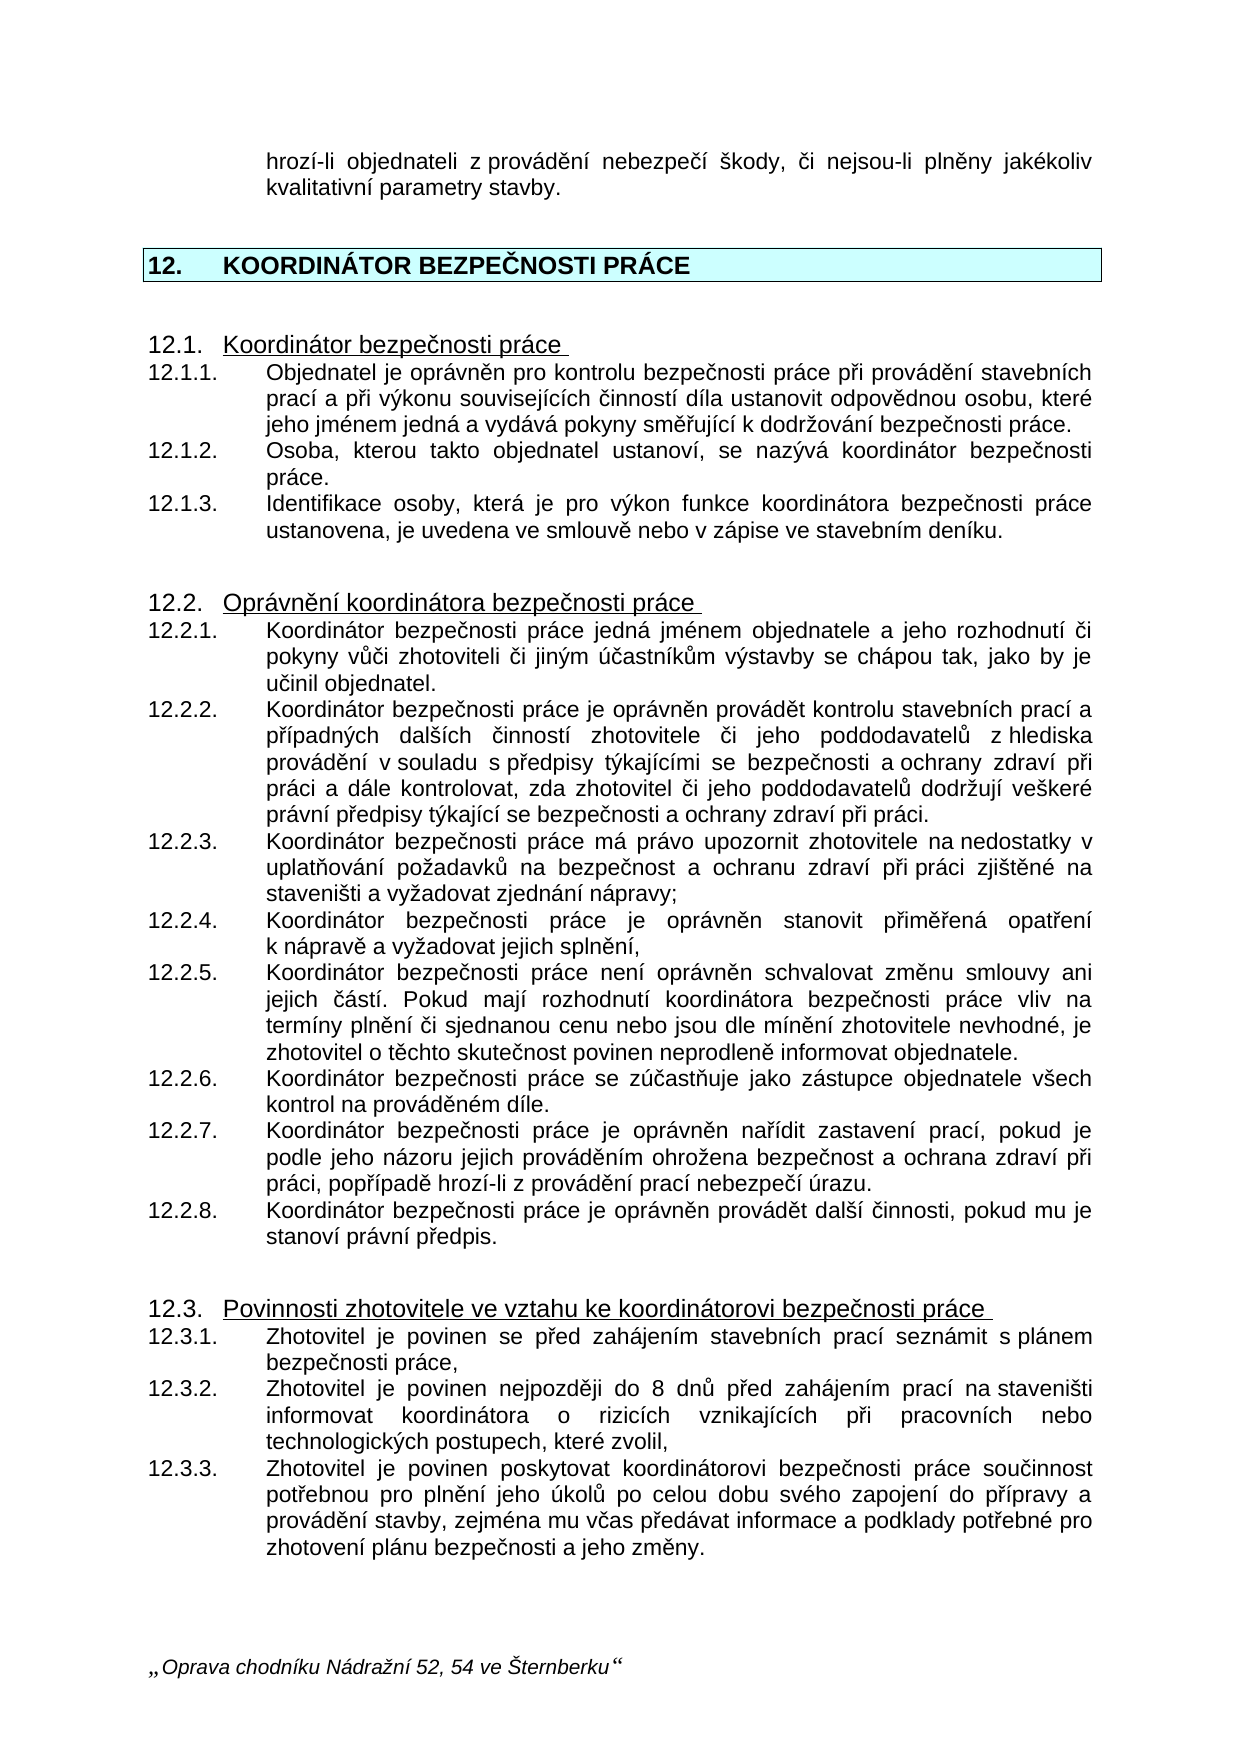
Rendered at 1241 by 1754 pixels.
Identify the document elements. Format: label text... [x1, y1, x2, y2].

list Koordinátor bezpečnosti práce je oprávněn stanovit přiměřená opatření k nápravě a vyžadovat jejich splnění, [148, 907, 1093, 959]
list Koordinátor bezpečnosti práce je oprávněn provádět kontrolu stavebních prací a případných dalších činností zhotovitele či jeho poddodavatelů z hlediska provádění v souladu s předpisy týkajícími se bezpečnosti a ochrany zdraví při práci a dále kontrolovat, zda zhotovitel či jeho poddodavatelů dodržují veškeré právní předpisy týkající se bezpečnosti a ochrany zdraví při práci. [148, 696, 1093, 828]
list Koordinátor bezpečnosti práce je oprávněn provádět další činnosti, pokud mu je stanoví právní předpis. [148, 1197, 1093, 1249]
text koordinátor bezpečnosti práce [144, 249, 1101, 281]
list Koordinátor bezpečnosti práce [148, 330, 1093, 358]
list Zhotovitel je povinen nejpozději do 8 dnů před zahájením prací na staveništi informovat koordinátora o rizicích vznikajících při pracovních nebo technologických postupech, které zvolil, [148, 1375, 1093, 1454]
list Koordinátor bezpečnosti práce má právo upozornit zhotovitele na nedostatky v uplatňování požadavků na bezpečnost a ochranu zdraví při práci zjištěné na staveništi a vyžadovat zjednání nápravy; [148, 828, 1093, 907]
list Koordinátor bezpečnosti práce jedná jménem objednatele a jeho rozhodnutí či pokyny vůči zhotoviteli či jiným účastníkům výstavby se chápou tak, jako by je učinil objednatel. [148, 617, 1093, 696]
list Povinnosti zhotovitele ve vztahu ke koordinátorovi bezpečnosti práce [148, 1294, 1093, 1323]
list Koordinátor bezpečnosti práce je oprávněn nařídit zastavení prací, pokud je podle jeho názoru jejich prováděním ohrožena bezpečnost a ochrana zdraví při práci, popřípadě hrozí-li z provádění prací nebezpečí úrazu. [148, 1117, 1093, 1197]
list Zhotovitel je povinen poskytovat koordinátorovi bezpečnosti práce součinnost potřebnou pro plnění jeho úkolů po celou dobu svého zapojení do přípravy a provádění stavby, zejména mu včas předávat informace a podklady potřebné pro zhotovení plánu bezpečnosti a jeho změny. [148, 1454, 1093, 1560]
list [148, 148, 1093, 200]
list Zhotovitel je povinen se před zahájením stavebních prací seznámit s plánem bezpečnosti práce, [148, 1323, 1093, 1375]
list Objednatel je oprávněn pro kontrolu bezpečnosti práce při provádění stavebních prací a při výkonu souvisejících činností díla ustanovit odpovědnou osobu, které jeho jménem jedná a vydává pokyny směřující k dodržování bezpečnosti práce. [148, 358, 1093, 437]
list Koordinátor bezpečnosti práce není oprávněn schvalovat změnu smlouvy ani jejich částí. Pokud mají rozhodnutí koordinátora bezpečnosti práce vliv na termíny plnění či sjednanou cenu nebo jsou dle mínění zhotovitele nevhodné, je zhotovitel o těchto skutečnost povinen neprodleně informovat objednatele. [148, 959, 1093, 1065]
list Osoba, kterou takto objednatel ustanoví, se nazývá koordinátor bezpečnosti práce. [148, 437, 1093, 490]
list Koordinátor bezpečnosti práce se zúčastňuje jako zástupce objednatele všech kontrol na prováděném díle. [148, 1065, 1093, 1117]
list Identifikace osoby, která je pro výkon funkce koordinátora bezpečnosti práce ustanovena, je uvedena ve smlouvě nebo v zápise ve stavebním deníku. [148, 490, 1093, 543]
list Oprávnění koordinátora bezpečnosti práce [148, 588, 1093, 617]
